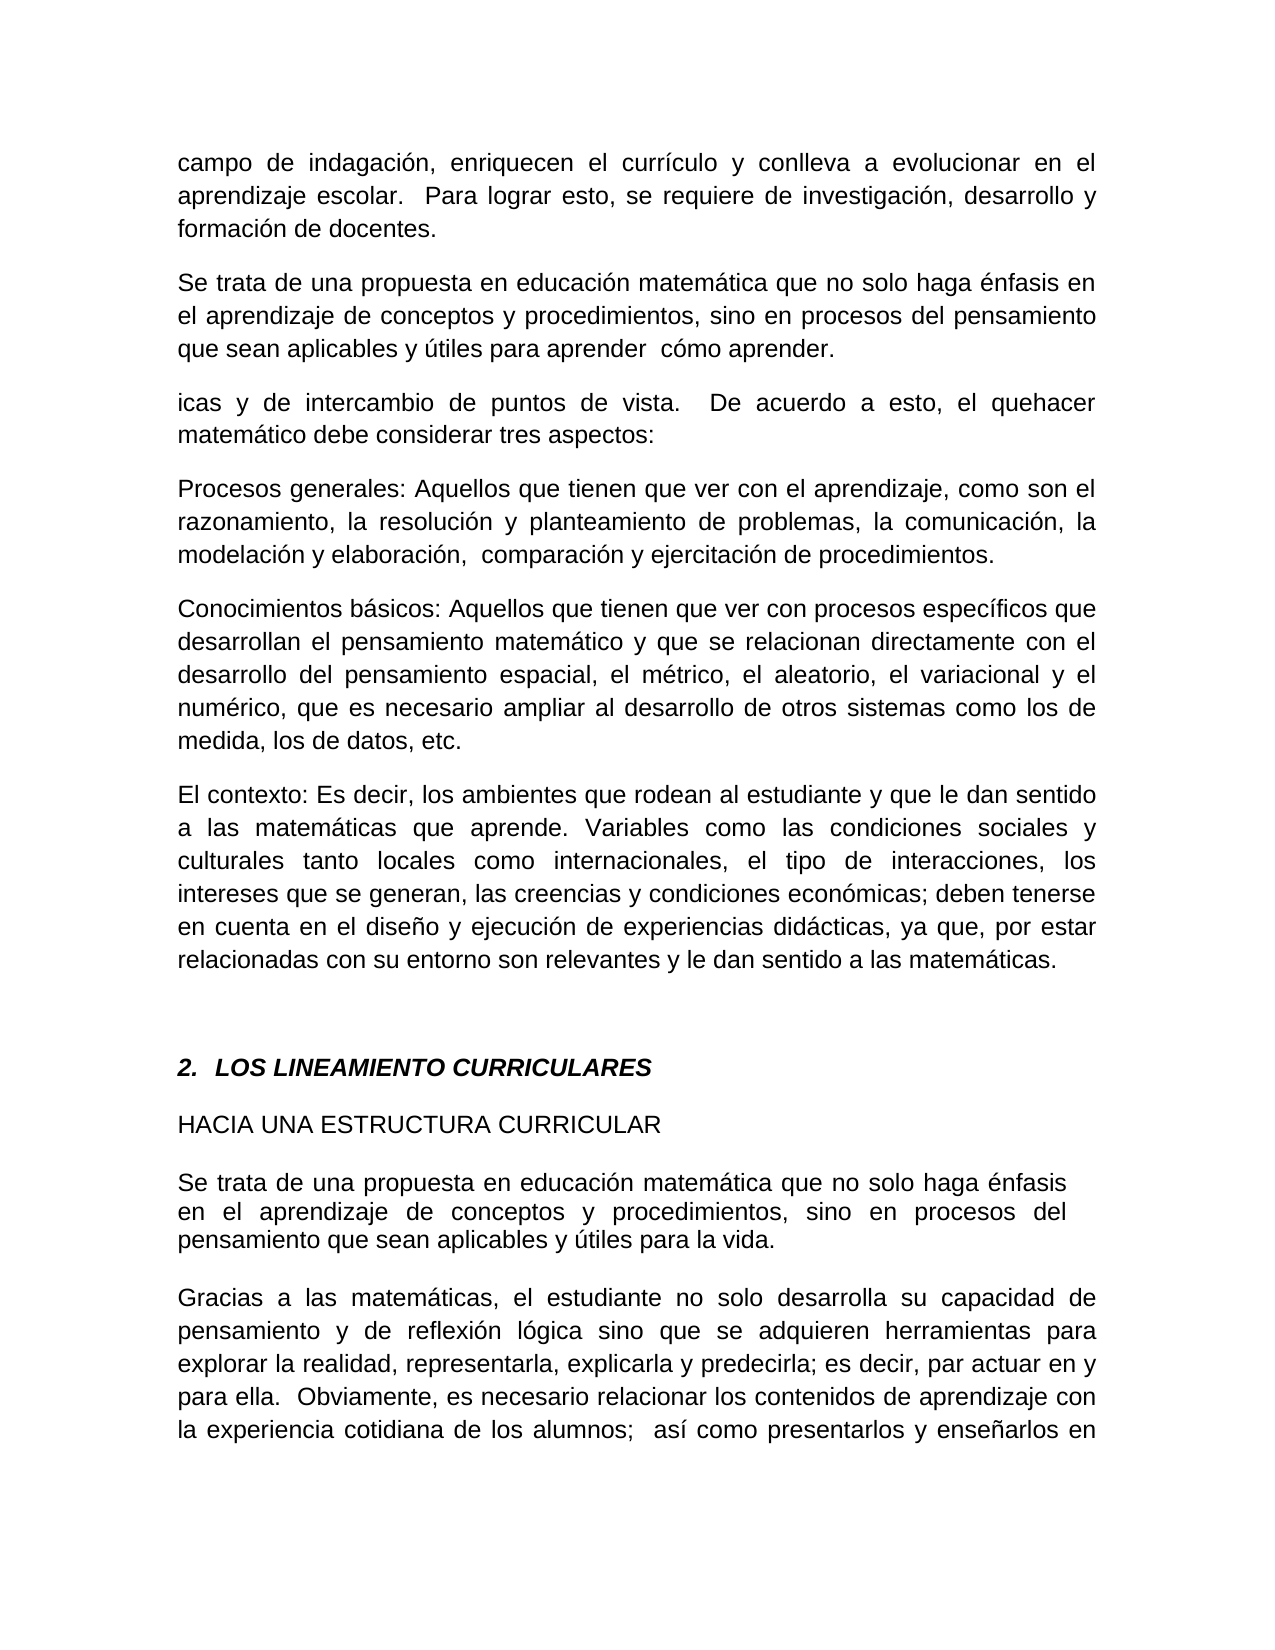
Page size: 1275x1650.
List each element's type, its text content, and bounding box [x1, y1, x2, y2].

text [177, 1283, 1098, 1444]
text Procesos generales: Aquellos que tienen que ver con el aprendizaje, como son el razonamiento, la resolución y planteamiento de problemas, la comunicación, la modelación y elaboración, comparación y ejercitación de procedimientos. [177, 474, 1098, 569]
text Se trata de una propuesta en educación matemática que no solo haga énfasis en el aprendizaje de conceptos y procedimientos, sino en procesos del pensamiento que sean aplicables y útiles para aprender cómo aprender. [177, 268, 1098, 362]
list LOS LINEAMIENTO CURRICULARES [177, 1053, 1098, 1082]
text icas y de intercambio de puntos de vista. De acuerdo a esto, el quehacer matemático debe considerar tres aspectos: [177, 387, 1098, 449]
text El contexto: Es decir, los ambientes que rodean al estudiante y que le dan sentido a las matemáticas que aprende. Variables como las condiciones sociales y culturales tanto locales como internacionales, el tipo de interacciones, los intereses que se generan, las creencias y condiciones económicas; deben tenerse en cuenta en el diseño y ejecución de experiencias didácticas, ya que, por estar relacionadas con su entorno son relevantes y le dan sentido a las matemáticas. [177, 780, 1098, 974]
text Conocimientos básicos: Aquellos que tienen que ver con procesos específicos que desarrollan el pensamiento matemático y que se relacionan directamente con el desarrollo del pensamiento espacial, el métrico, el aleatorio, el variacional y el numérico, que es necesario ampliar al desarrollo de otros sistemas como los de medida, los de datos, etc. [177, 594, 1098, 755]
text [177, 148, 1098, 242]
text HACIA UNA ESTRUCTURA CURRICULAR [177, 1111, 1068, 1139]
text Se trata de una propuesta en educación matemática que no solo haga énfasis en el aprendizaje de conceptos y procedimientos, sino en procesos del pensamiento que sean aplicables y útiles para la vida. [177, 1168, 1068, 1254]
